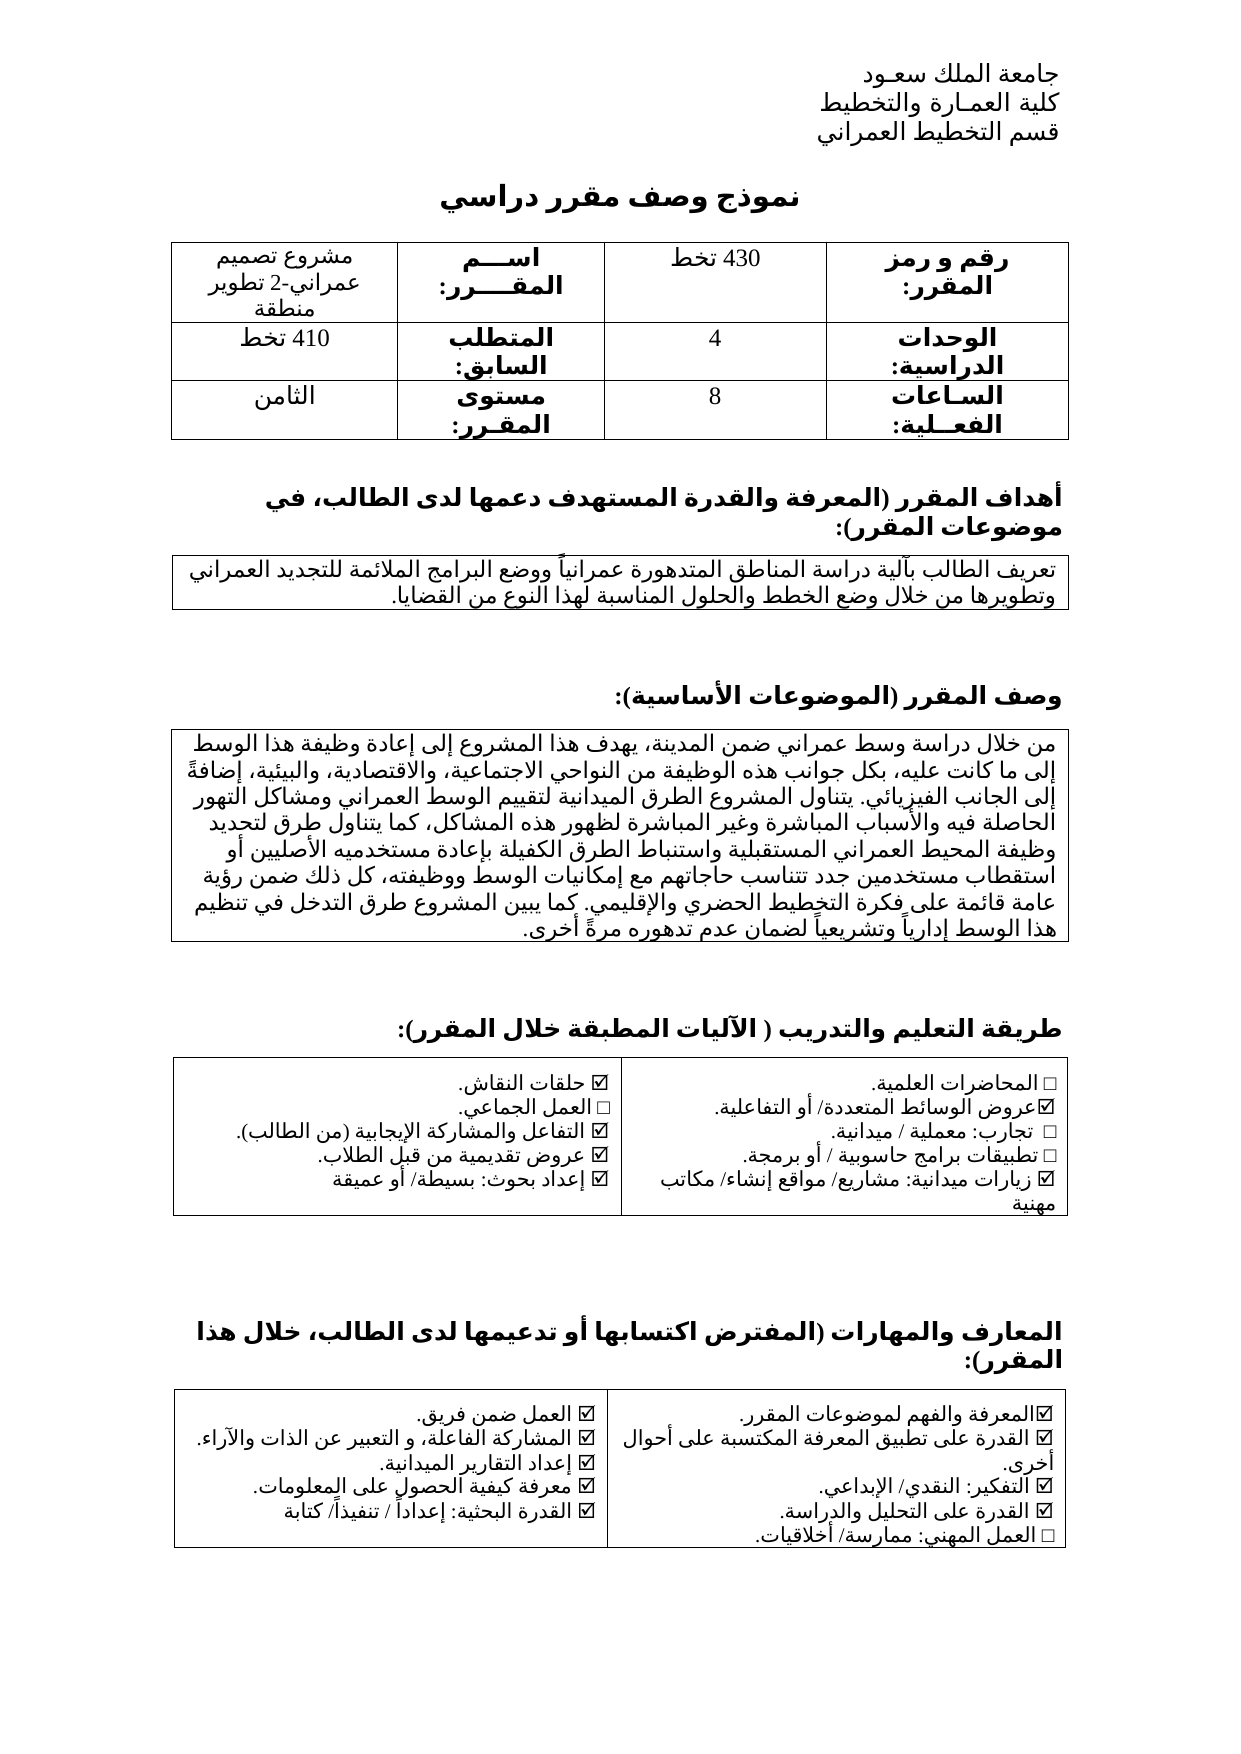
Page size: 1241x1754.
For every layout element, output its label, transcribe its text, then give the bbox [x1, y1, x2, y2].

table_header من خلال دراسة وسط عمراني ضمن المدينة، يهدف هذا المشروع إلى إعادة وظيفة هذا الوسط إلى ما كانت عليه، بكل جوانب هذه الوظيفة من النواحي الاجتماعية، والاقتصادية، والبيئية، إضافةً إلى الجانب الفيزيائي. يتناول المشروع الطرق الميدانية لتقييم الوسط العمراني ومشاكل التهور الحاصلة فيه والأسباب المباشرة وغير المباشرة لظهور هذه المشاكل، كما يتناول طرق لتحديد وظيفة المحيط العمراني المستقبلية واستنباط الطرق الكفيلة بإعادة مستخدميه الأصليين أو استقطاب مستخدمين جدد تتناسب حاجاتهم مع إمكانيات الوسط ووظيفته، كل ذلك ضمن رؤية عامة قائمة على فكرة التخطيط الحضري والإقليمي. كما يبين المشروع طرق التدخل في تنظيم هذا الوسط إدارياً وتشريعياً لضمان عدم تدهوره مرةً أخرى. [172, 730, 1068, 941]
table_cell المتطلب السابق: [398, 323, 604, 380]
table_header المعرفة والفهم لموضوعات المقرر. القدرة على تطبيق المعرفة المكتسبة على أحوال أخرى. التفكير: النقدي/ الإبداعي. القدرة على التحليل والدراسة. □ العمل المهني: ممارسة/ أخلاقيات. [608, 1390, 1065, 1547]
table_header 430 تخط [605, 243, 826, 322]
text أهداف المقرر (المعرفة والقدرة المستهدف دعمها لدى الطالب، في موضوعات المقرر): [177, 483, 1063, 540]
table_cell 8 [605, 381, 826, 439]
table_header تعريف الطالب بآلية دراسة المناطق المتدهورة عمرانياً ووضع البرامج الملائمة للتجديد العمراني وتطويرها من خلال وضع الخطط والحلول المناسبة لهذا النوع من القضايا. [173, 556, 1068, 608]
table_cell مستوى المقـرر: [398, 381, 604, 439]
table_header □ المحاضرات العلمية. عروض الوسائط المتعددة/ أو التفاعلية. □ تجارب: معملية / ميدانية. □ تطبيقات برامج حاسوبية / أو برمجة. زيارات ميدانية: مشاريع/ مواقع إنشاء/ مكاتب مهنية [622, 1058, 1067, 1215]
table_cell الثامن [172, 381, 397, 439]
table_header العمل ضمن فريق. المشاركة الفاعلة، و التعبير عن الذات والآراء. إعداد التقارير الميدانية. معرفة كيفية الحصول على المعلومات. القدرة البحثية: إعداداً / تنفيذاً/ كتابة [175, 1390, 607, 1547]
text وصف المقرر (الموضوعات الأساسية): [177, 681, 1063, 710]
table_cell 410 تخط [172, 323, 397, 380]
text طريقة التعليم والتدريب ( الآليات المطبقة خلال المقرر): [177, 1014, 1063, 1043]
table_header رقم و رمز المقرر: [827, 243, 1068, 322]
table_cell السـاعات الفعــلية: [827, 381, 1068, 439]
table_cell الوحدات الدراسية: [827, 323, 1068, 380]
table_header اســـم المقــــرر: [398, 243, 604, 322]
text نموذج وصف مقرر دراسي [177, 179, 1063, 213]
table_header حلقات النقاش. □ العمل الجماعي. التفاعل والمشاركة الإيجابية (من الطالب). عروض تقديمية من قبل الطلاب. إعداد بحوث: بسيطة/ أو عميقة [174, 1058, 621, 1215]
table_cell 4 [605, 323, 826, 380]
text المعارف والمهارات (المفترض اكتسابها أو تدعيمها لدى الطالب، خلال هذا المقرر): [177, 1317, 1063, 1374]
table_header مشروع تصميم عمراني-2 تطوير منطقة [172, 243, 397, 322]
